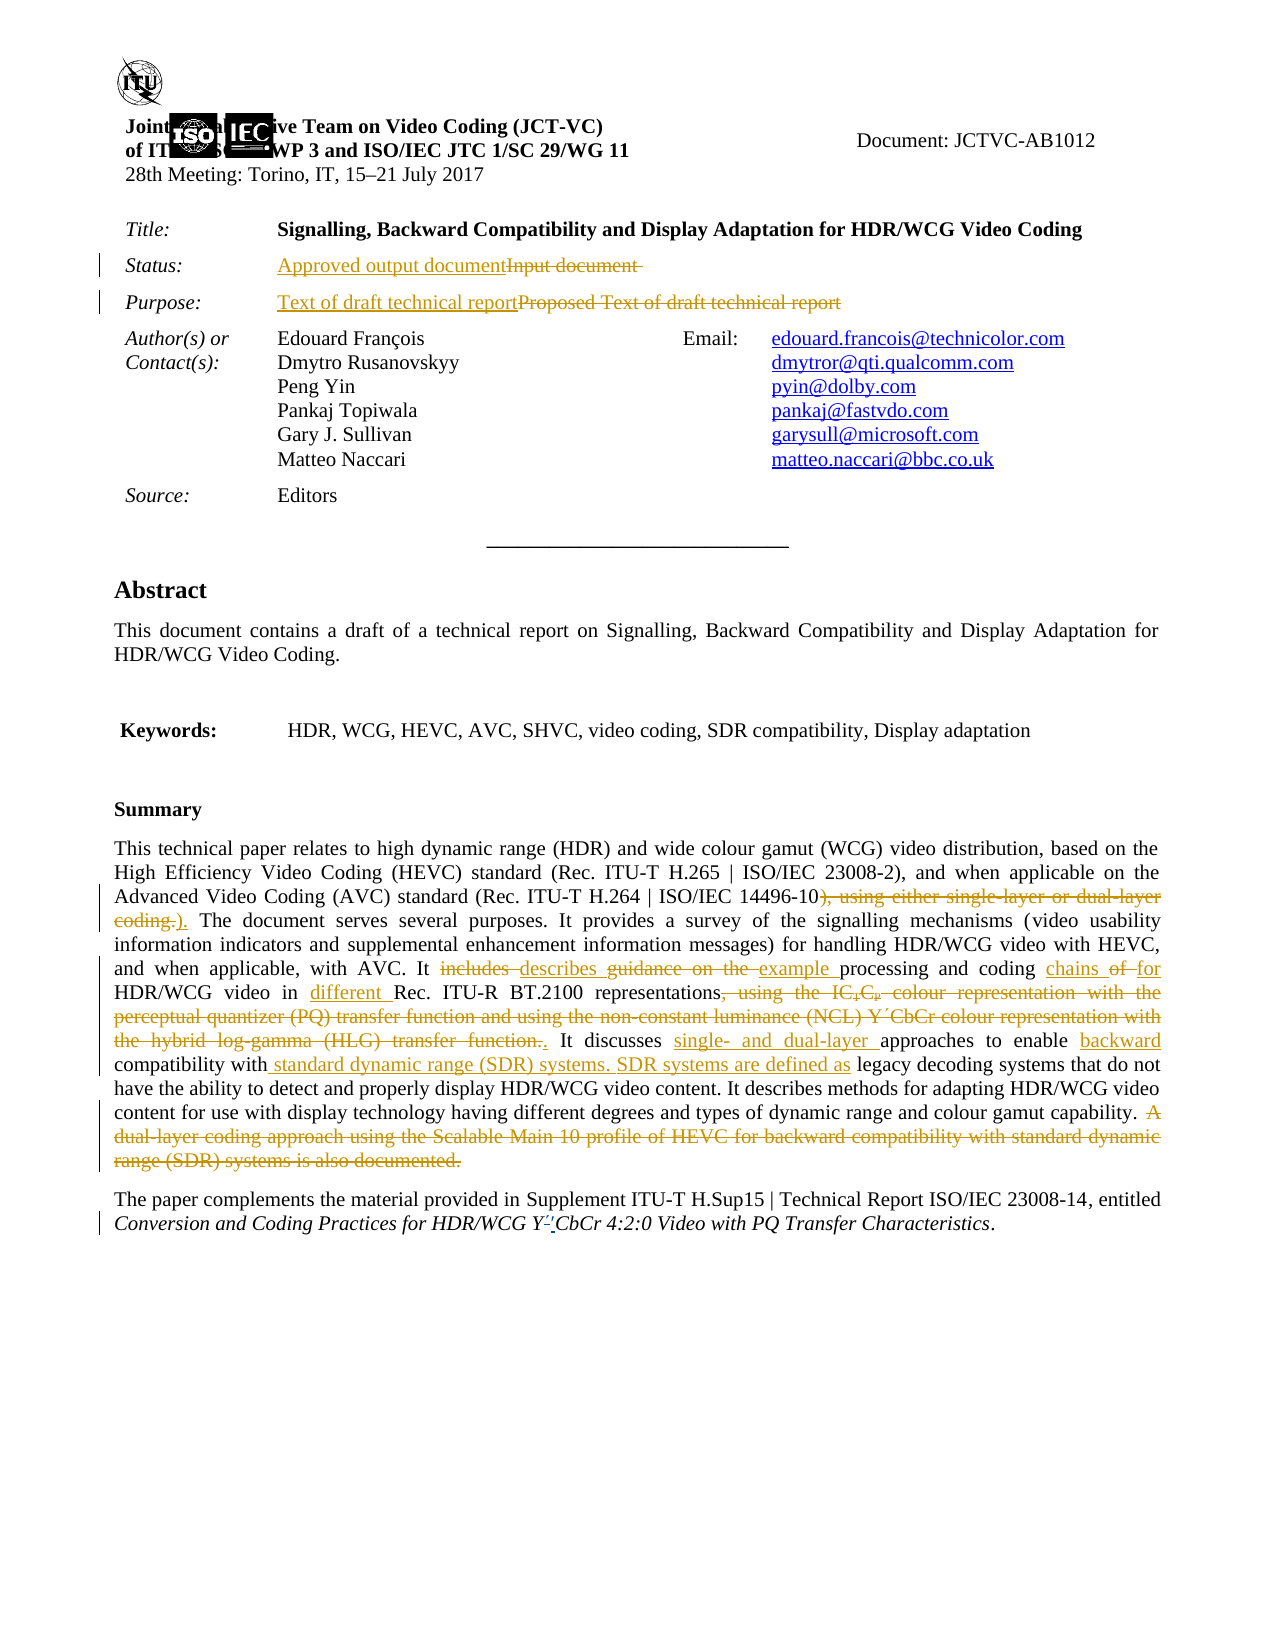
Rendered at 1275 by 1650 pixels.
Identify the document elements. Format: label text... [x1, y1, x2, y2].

table_cell Source: [114, 477, 266, 513]
text The paper complements the material provided in Supplement ITU-T H.Sup15 | Technical Report ISO/IEC 23008-14, entitled Conversion and Coding Practices for HDR/WCG YCbCr 4:2:0 Video with PQ Transfer Characteristics. [114, 1187, 1161, 1235]
table_header Title: [114, 210, 266, 247]
table_cell Editors [266, 477, 1111, 513]
table_cell [266, 283, 1111, 320]
table_cell Author(s) or Contact(s): [114, 320, 266, 477]
table_cell Email: [671, 320, 760, 477]
table_header HDR, WCG, HEVC, AVC, SHVC, video coding, SDR compatibility, Display adaptation [281, 704, 1148, 742]
picture [169, 113, 218, 158]
picture [225, 113, 274, 158]
subtitle Summary [114, 797, 1161, 821]
table_cell [266, 247, 1111, 283]
text This technical paper relates to high dynamic range (HDR) and wide colour gamut (WCG) video distribution, based on the High Efficiency Video Coding (HEVC) standard (Rec. ITU-T H.265 | ISO/IEC 23008-2), and when applicable on the Advanced Video Coding (AVC) standard (Rec. ITU-T H.264 | ISO/IEC 14496-10 The document serves several purposes. It provides a survey of the signalling mechanisms (video usability information indicators and supplemental enhancement information messages) for handling HDR/WCG video with HEVC, and when applicable, with AVC. It processing and coding HDR/WCG video in Rec. ITU-R BT.2100 representations It discusses approaches to enable compatibility with legacy decoding systems that do not have the ability to detect and properly display HDR/WCG video content. It describes methods for adapting HDR/WCG video content for use with display technology having different degrees and types of dynamic range and colour gamut capability. [114, 836, 1161, 1017]
text Abstract [114, 575, 1161, 604]
table_cell Edouard François Dmytro Rusanovskyy Peng Yin Pankaj Topiwala Gary J. Sullivan Matteo Naccari [266, 320, 671, 477]
table_header Keywords: [114, 704, 281, 742]
table_header Document: JCTVC-AB1012 [845, 114, 1111, 186]
text This technical paper relates to high dynamic range (HDR) and wide colour gamut (WCG) video distribution, based on the High Efficiency Video Coding (HEVC) standard (Rec. ITU-T H.265 | ISO/IEC 23008-2), and when applicable on the Advanced Video Coding (AVC) standard (Rec. ITU-T H.264 | ISO/IEC 14496-10 The document serves several purposes. It provides a survey of the signalling mechanisms (video usability information indicators and supplemental enhancement information messages) for handling HDR/WCG video with HEVC, and when applicable, with AVC. It processing and coding HDR/WCG video in Rec. ITU-R BT.2100 representations It discusses approaches to enable compatibility with legacy decoding systems that do not have the ability to detect and properly display HDR/WCG video content. It describes methods for adapting HDR/WCG video content for use with display technology having different degrees and types of dynamic range and colour gamut capability. [114, 1018, 1161, 1137]
table_cell edouard.francois@technicolor.com dmytror@qti.qualcomm.com pyin@dolby.com pankaj@fastvdo.com garysull@microsoft.com matteo.naccari@bbc.co.uk [760, 320, 1111, 477]
table_header Joint Collaborative Team on Video Coding (JCT-VC) of ITU-T SG 16 WP 3 and ISO/IEC JTC 1/SC 29/WG 11 28th Meeting: Torino, IT, 15–21 July 2017 [114, 114, 845, 186]
text _____________________________ [114, 526, 1161, 550]
table_cell Purpose: [114, 283, 266, 320]
table_header Signalling, Backward Compatibility and Display Adaptation for HDR/WCG Video Coding [266, 210, 1111, 247]
table_cell Status: [114, 247, 266, 283]
text This document contains a draft of a technical report on Signalling, Backward Compatibility and Display Adaptation for HDR/WCG Video Coding. [114, 618, 1161, 666]
